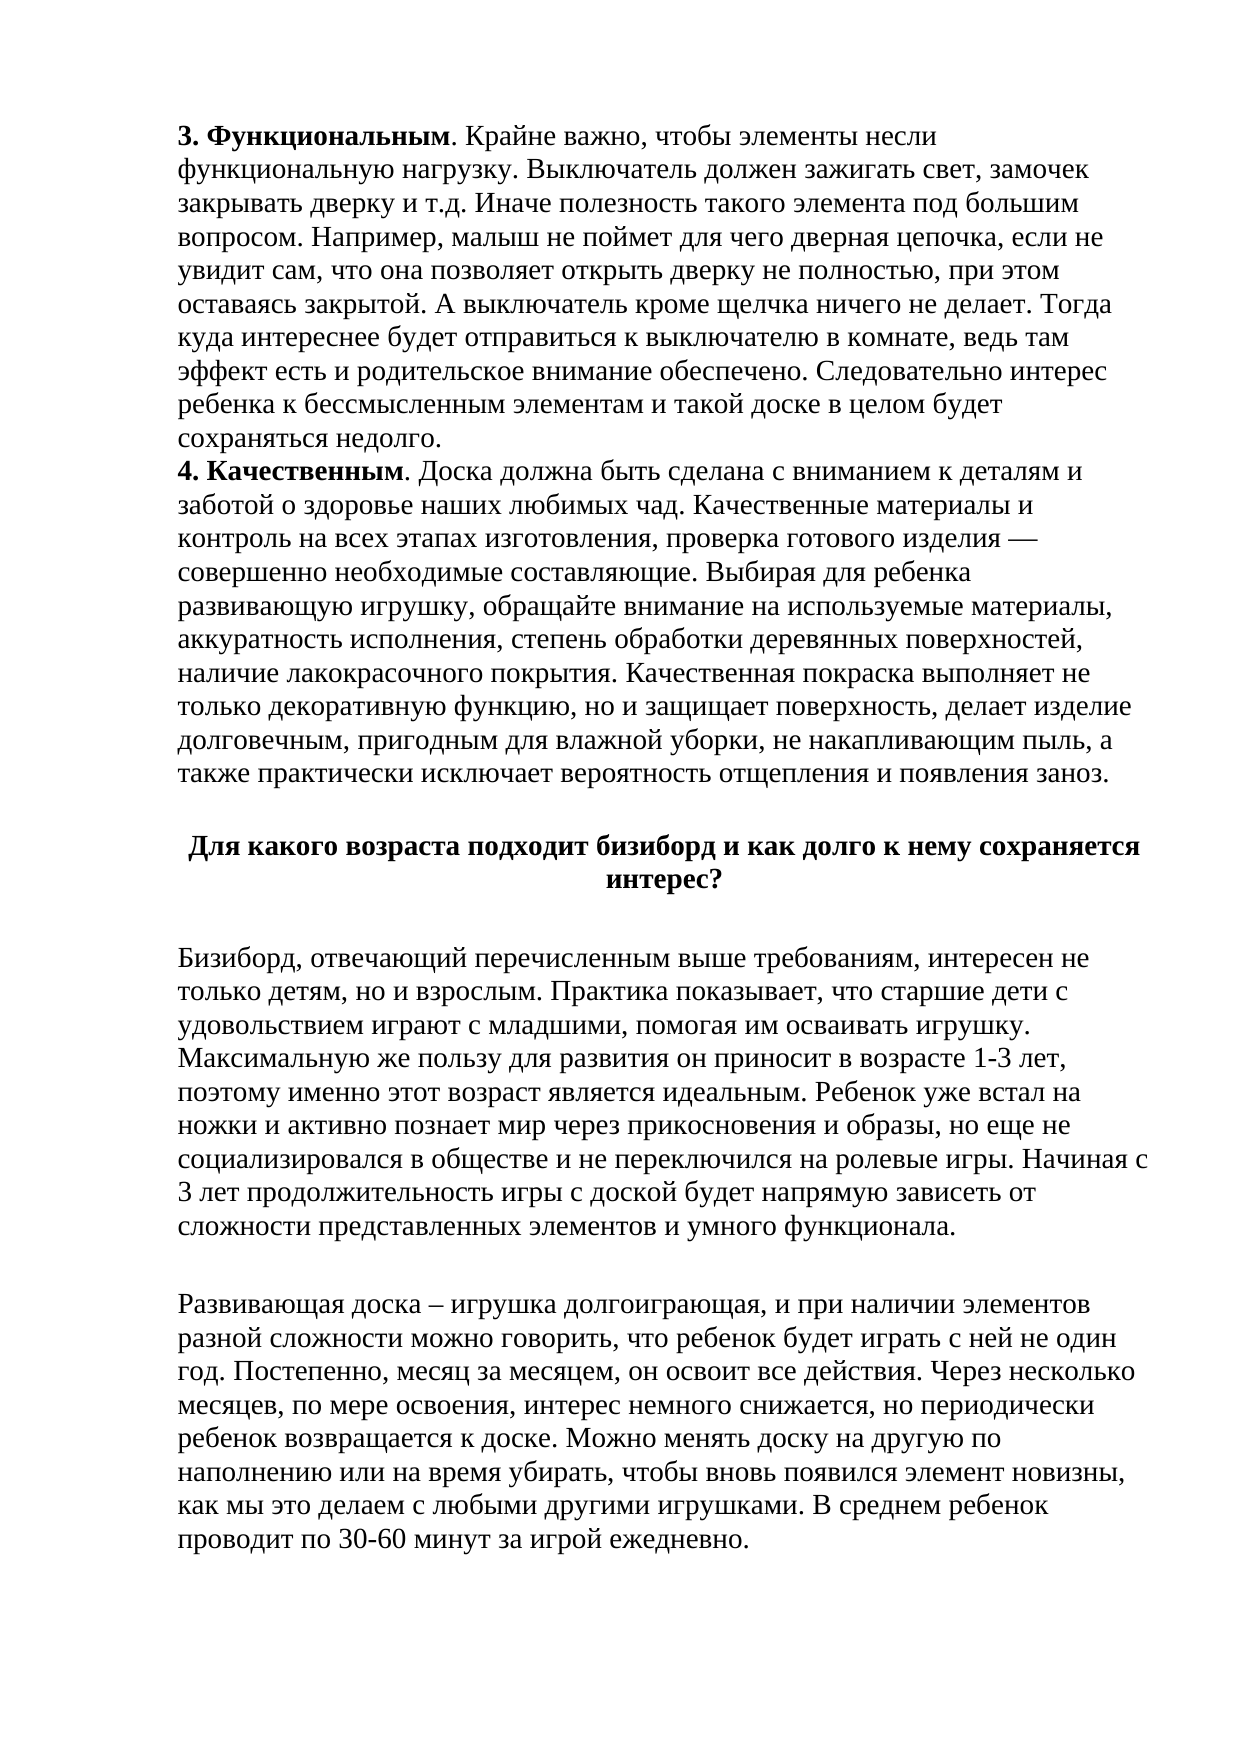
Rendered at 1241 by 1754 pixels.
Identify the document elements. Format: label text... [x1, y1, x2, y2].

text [177, 118, 1152, 789]
text Развивающая доска – игрушка долгоиграющая, и при наличии элементов разной сложности можно говорить, что ребенок будет играть с ней не один год. Постепенно, месяц за месяцем, он освоит все действия. Через несколько месяцев, по мере освоения, интерес немного снижается, но периодически ребенок возвращается к доске. Можно менять доску на другую по наполнению или на время убирать, чтобы вновь появился элемент новизны, как мы это делаем с любыми другими игрушками. В среднем ребенок проводит по 30-60 минут за игрой ежедневно. [177, 1286, 1152, 1554]
subtitle Для какого возраста подходит бизиборд и как долго к нему сохраняется интерес? [177, 828, 1152, 895]
text Бизиборд, отвечающий перечисленным выше требованиям, интересен не только детям, но и взрослым. Практика показывает, что старшие дети с удовольствием играют с младшими, помогая им осваивать игрушку. Максимальную же пользу для развития он приносит в возрасте 1-3 лет, поэтому именно этот возраст является идеальным. Ребенок уже встал на ножки и активно познает мир через прикосновения и образы, но еще не социализировался в обществе и не переключился на ролевые игры. Начиная с 3 лет продолжительность игры с доской будет напрямую зависеть от сложности представленных элементов и умного функционала. [177, 940, 1152, 1242]
